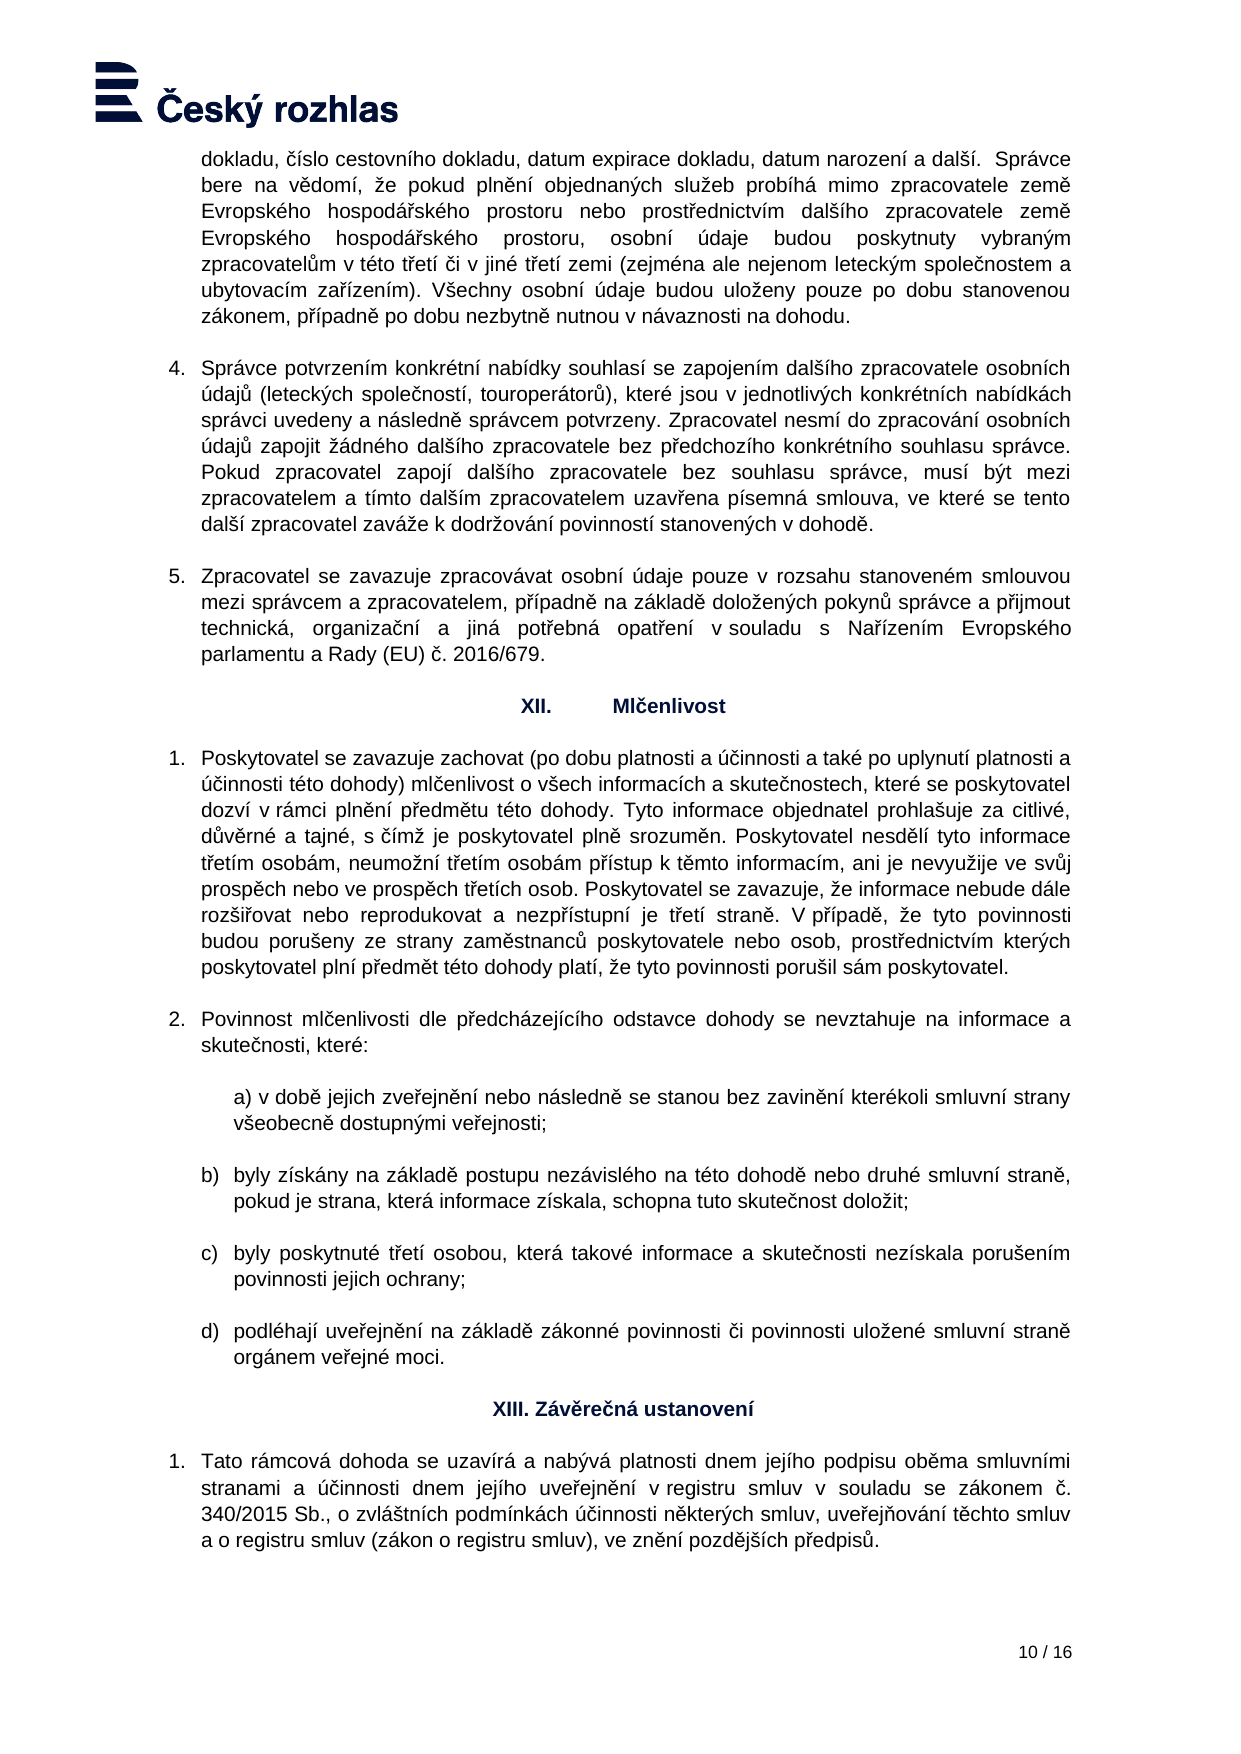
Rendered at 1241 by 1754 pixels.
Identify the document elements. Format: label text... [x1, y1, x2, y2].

list Povinnost mlčenlivosti dle předcházejícího odstavce dohody se nevztahuje na informace a skutečnosti, které: [168, 1005, 1072, 1057]
list Tato rámcová dohoda se uzavírá a nabývá platnosti dnem jejího podpisu oběma smluvními stranami a účinnosti dnem jejího uveřejnění v registru smluv v souladu se zákonem č. 340/2015 Sb., o zvláštních podmínkách účinnosti některých smluv, uveřejňování těchto smluv a o registru smluv (zákon o registru smluv), ve znění pozdějších předpisů. [168, 1448, 1072, 1552]
list podléhají uveřejnění na základě zákonné povinnosti či povinnosti uložené smluvní straně orgánem veřejné moci. [201, 1318, 1072, 1370]
list byly poskytnuté třetí osobou, která takové informace a skutečnosti nezískala porušením povinnosti jejich ochrany; [201, 1240, 1072, 1292]
subtitle XIII. Závěrečná ustanovení [168, 1396, 1072, 1422]
list Zpracovatel se zavazuje zpracovávat osobní údaje pouze v rozsahu stanoveném smlouvou mezi správcem a zpracovatelem, případně na základě doložených pokynů správce a přijmout technická, organizační a jiná potřebná opatření v souladu s Nařízením Evropského parlamentu a Rady (EU) č. 2016/679. [168, 563, 1072, 667]
subtitle XII. Mlčenlivost [168, 693, 1072, 719]
list byly získány na základě postupu nezávislého na této dohodě nebo druhé smluvní straně, pokud je strana, která informace získala, schopna tuto skutečnost doložit; [201, 1162, 1072, 1214]
list Poskytovatel se zavazuje zachovat (po dobu platnosti a účinnosti a také po uplynutí platnosti a účinnosti této dohody) mlčenlivost o všech informacích a skutečnostech, které se poskytovatel dozví v rámci plnění předmětu této dohody. Tyto informace objednatel prohlašuje za citlivé, důvěrné a tajné, s čímž je poskytovatel plně srozuměn. Poskytovatel nesdělí tyto informace třetím osobám, neumožní třetím osobám přístup k těmto informacím, ani je nevyužije ve svůj prospěch nebo ve prospěch třetích osob. Poskytovatel se zavazuje, že informace nebude dále rozšiřovat nebo reprodukovat a nezpřístupní je třetí straně. V případě, že tyto povinnosti budou porušeny ze strany zaměstnanců poskytovatele nebo osob, prostřednictvím kterých poskytovatel plní předmět této dohody platí, že tyto povinnosti porušil sám poskytovatel. [168, 745, 1072, 979]
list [168, 146, 1072, 328]
picture [95, 62, 398, 128]
list Správce potvrzením konkrétní nabídky souhlasí se zapojením dalšího zpracovatele osobních údajů (leteckých společností, touroperátorů), které jsou v jednotlivých konkrétních nabídkách správci uvedeny a následně správcem potvrzeny. Zpracovatel nesmí do zpracování osobních údajů zapojit žádného dalšího zpracovatele bez předchozího konkrétního souhlasu správce. Pokud zpracovatel zapojí dalšího zpracovatele bez souhlasu správce, musí být mezi zpracovatelem a tímto dalším zpracovatelem uzavřena písemná smlouva, ve které se tento další zpracovatel zaváže k dodržování povinností stanovených v dohodě. [168, 354, 1072, 537]
list a) v době jejich zveřejnění nebo následně se stanou bez zavinění kterékoli smluvní strany všeobecně dostupnými veřejnosti; [201, 1083, 1072, 1136]
